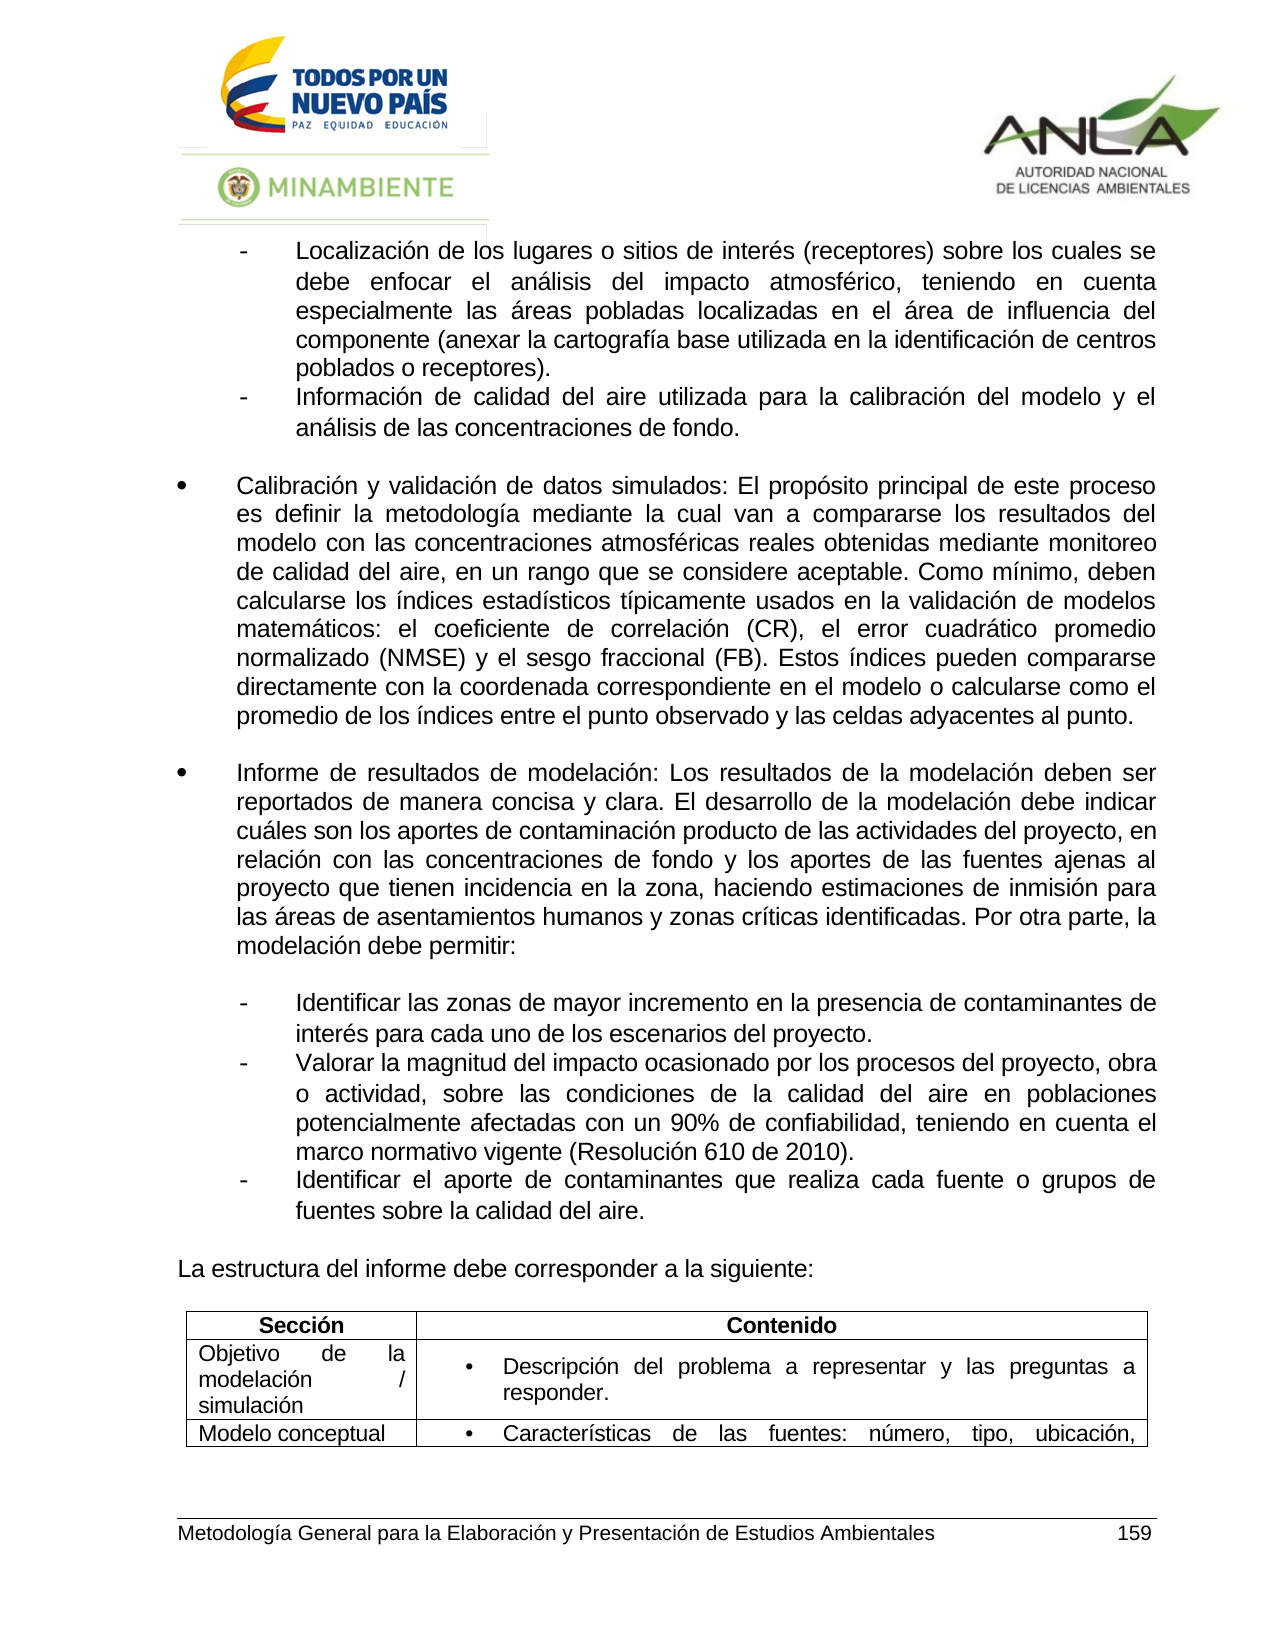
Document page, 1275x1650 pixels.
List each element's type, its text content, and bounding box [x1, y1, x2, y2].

list Localización de los lugares o sitios de interés (receptores) sobre los cuales se debe enfocar el análisis del impacto atmosférico, teniendo en cuenta especialmente las áreas pobladas localizadas en el área de influencia del componente (anexar la cartografía base utilizada en la identificación de centros poblados o receptores). [236, 236, 1157, 382]
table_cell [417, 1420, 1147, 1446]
list Identificar el aporte de contaminantes que realiza cada fuente o grupos de fuentes sobre la calidad del aire. [236, 1165, 1157, 1225]
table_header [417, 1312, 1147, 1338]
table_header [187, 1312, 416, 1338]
list La estructura del informe debe corresponder a la siguiente: [177, 1254, 1157, 1282]
list Información de calidad del aire utilizada para la calibración del modelo y el análisis de las concentraciones de fondo. [236, 382, 1157, 442]
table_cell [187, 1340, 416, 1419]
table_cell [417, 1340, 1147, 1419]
list Identificar las zonas de mayor incremento en la presencia de contaminantes de interés para cada uno de los escenarios del proyecto. [236, 988, 1157, 1048]
picture [178, 26, 493, 254]
list Informe de resultados de modelación: Los resultados de la modelación deben ser reportados de manera concisa y clara. El desarrollo de la modelación debe indicar cuáles son los aportes de contaminación producto de las actividades del proyecto, en relación con las concentraciones de fondo y los aportes de las fuentes ajenas al proyecto que tienen incidencia en la zona, haciendo estimaciones de inmisión para las áreas de asentamientos humanos y zonas críticas identificadas. Por otra parte, la modelación debe permitir: [177, 758, 1157, 959]
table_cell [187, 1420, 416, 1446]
picture [915, 61, 1275, 216]
list Calibración y validación de datos simulados: El propósito principal de este proceso es definir la metodología mediante la cual van a compararse los resultados del modelo con las concentraciones atmosféricas reales obtenidas mediante monitoreo de calidad del aire, en un rango que se considere aceptable. Como mínimo, deben calcularse los índices estadísticos típicamente usados en la validación de modelos matemáticos: el coeficiente de correlación (CR), el error cuadrático promedio normalizado (NMSE) y el sesgo fraccional (FB). Estos índices pueden compararse directamente con la coordenada correspondiente en el modelo o calcularse como el promedio de los índices entre el punto observado y las celdas adyacentes al punto. [177, 471, 1157, 729]
list Valorar la magnitud del impacto ocasionado por los procesos del proyecto, obra o actividad, sobre las condiciones de la calidad del aire en poblaciones potencialmente afectadas con un 90% de confiabilidad, teniendo en cuenta el marco normativo vigente (Resolución 610 de 2010). [236, 1048, 1157, 1165]
